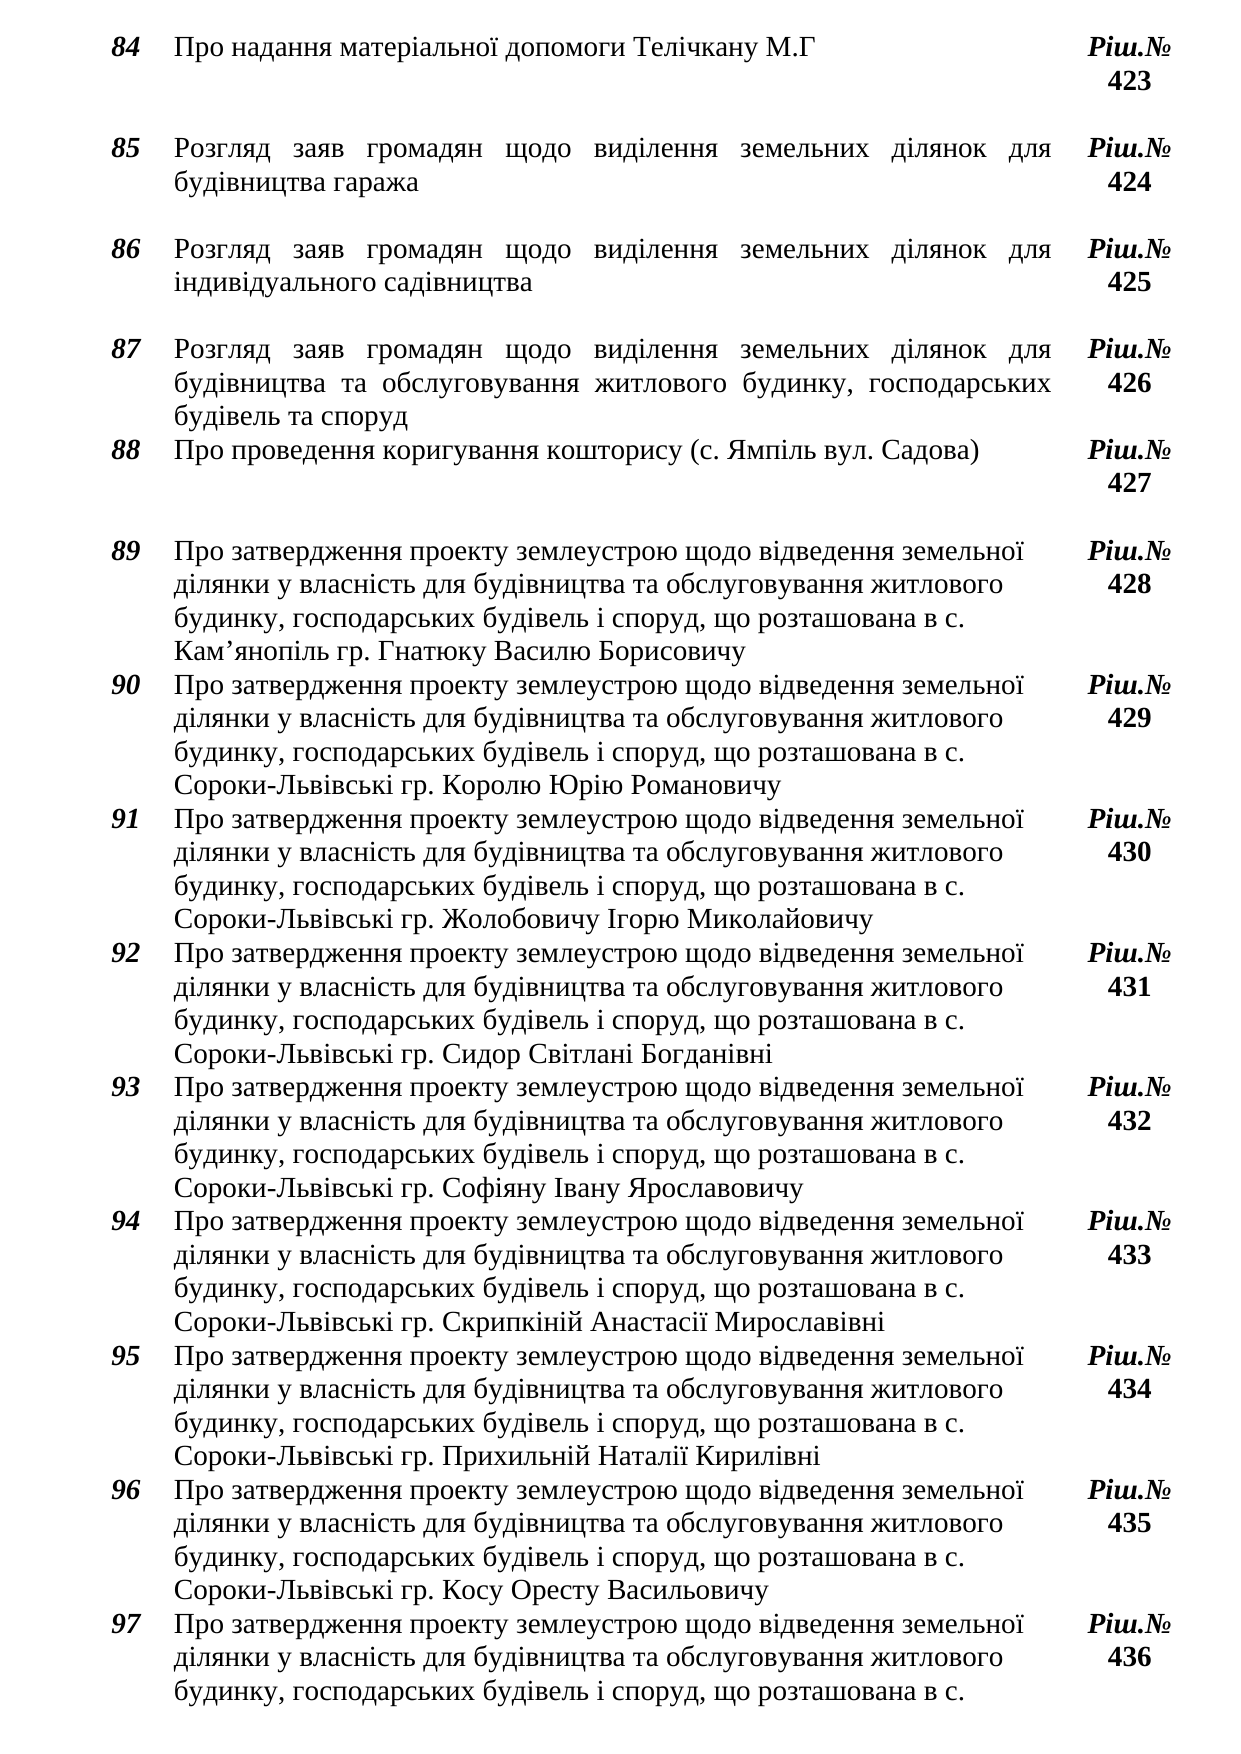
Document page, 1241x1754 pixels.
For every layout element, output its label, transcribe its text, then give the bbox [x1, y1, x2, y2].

table_cell Про затвердження проекту землеустрою щодо відведення земельної ділянки у власність для будівництва та обслуговування житлового будинку, господарських будівель і споруд, що розташована в с. Сороки-Львівські гр. Прихильній Наталії Кирилівні [163, 1338, 1063, 1472]
table_cell 92 [89, 935, 162, 1069]
table_cell 87 [89, 331, 162, 432]
table_cell Ріш.№ 425 [1063, 231, 1196, 331]
table_cell Ріш.№ 432 [1063, 1069, 1196, 1203]
table_cell Ріш.№ 427 [1063, 432, 1196, 533]
table_cell 91 [89, 801, 162, 935]
table_cell Ріш.№ 426 [1063, 331, 1196, 432]
table_cell Ріш.№ 436 [1063, 1606, 1196, 1707]
table_cell 90 [89, 667, 162, 801]
table_cell Ріш.№ 428 [1063, 533, 1196, 667]
table_cell Про затвердження проекту землеустрою щодо відведення земельної ділянки у власність для будівництва та обслуговування житлового будинку, господарських будівель і споруд, що розташована в с. Сороки-Львівські гр. Сидор Світлані Богданівні [163, 935, 1063, 1069]
table_cell 96 [89, 1472, 162, 1606]
table_cell Про затвердження проекту землеустрою щодо відведення земельної ділянки у власність для будівництва та обслуговування житлового будинку, господарських будівель і споруд, що розташована в с. Сороки-Львівські гр. Жолобовичу Ігорю Миколайовичу [163, 801, 1063, 935]
table_cell 86 [89, 231, 162, 331]
table_cell 94 [89, 1204, 162, 1338]
table_cell 93 [89, 1069, 162, 1203]
table_cell 84 [89, 30, 162, 130]
table_cell Розгляд заяв громадян щодо виділення земельних ділянок для будівництва гаража [163, 130, 1063, 231]
table_cell Про проведення коригування кошторису (с. Ямпіль вул. Садова) [163, 432, 1063, 533]
table_cell Ріш.№ 433 [1063, 1204, 1196, 1338]
table_cell Ріш.№ 424 [1063, 130, 1196, 231]
table_cell Про затвердження проекту землеустрою щодо відведення земельної ділянки у власність для будівництва та обслуговування житлового будинку, господарських будівель і споруд, що розташована в с. Сороки-Львівські гр. Королю Юрію Романовичу [163, 667, 1063, 801]
table_cell Про затвердження проекту землеустрою щодо відведення земельної ділянки у власність для будівництва та обслуговування житлового будинку, господарських будівель і споруд, що розташована в с. Сороки-Львівські гр. Косу Оресту Васильовичу [163, 1472, 1063, 1606]
table_cell 85 [89, 130, 162, 231]
table_cell Ріш.№ 435 [1063, 1472, 1196, 1606]
table_cell Ріш.№ 423 [1063, 30, 1196, 130]
table_cell Про затвердження проекту землеустрою щодо відведення земельної ділянки у власність для будівництва та обслуговування житлового будинку, господарських будівель і споруд, що розташована в с. Сороки-Львівські гр. Скрипкіній Анастасії Мирославівні [163, 1204, 1063, 1338]
table_cell Ріш.№ 434 [1063, 1338, 1196, 1472]
table_cell 95 [89, 1338, 162, 1472]
table_cell Розгляд заяв громадян щодо виділення земельних ділянок для індивідуального садівництва [163, 231, 1063, 331]
table_cell Ріш.№ 429 [1063, 667, 1196, 801]
table_cell Про затвердження проекту землеустрою щодо відведення земельної ділянки у власність для будівництва та обслуговування житлового будинку, господарських будівель і споруд, що розташована в с. Кам’янопіль гр. Гнатюку Василю Борисовичу [163, 533, 1063, 667]
table_cell Про затвердження проекту землеустрою щодо відведення земельної ділянки у власність для будівництва та обслуговування житлового будинку, господарських будівель і споруд, що розташована в с. Сороки-Львівські гр. Софіяну Івану Ярославовичу [163, 1069, 1063, 1203]
table_cell Ріш.№ 430 [1063, 801, 1196, 935]
table_cell Ріш.№ 431 [1063, 935, 1196, 1069]
table_cell 89 [89, 533, 162, 667]
table_cell 88 [89, 432, 162, 533]
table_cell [163, 1606, 1063, 1707]
table_cell Розгляд заяв громадян щодо виділення земельних ділянок для будівництва та обслуговування житлового будинку, господарських будівель та споруд [163, 331, 1063, 432]
table_cell Про надання матеріальної допомоги Телічкану М.Г [163, 30, 1063, 130]
table_cell 97 [89, 1606, 162, 1707]
